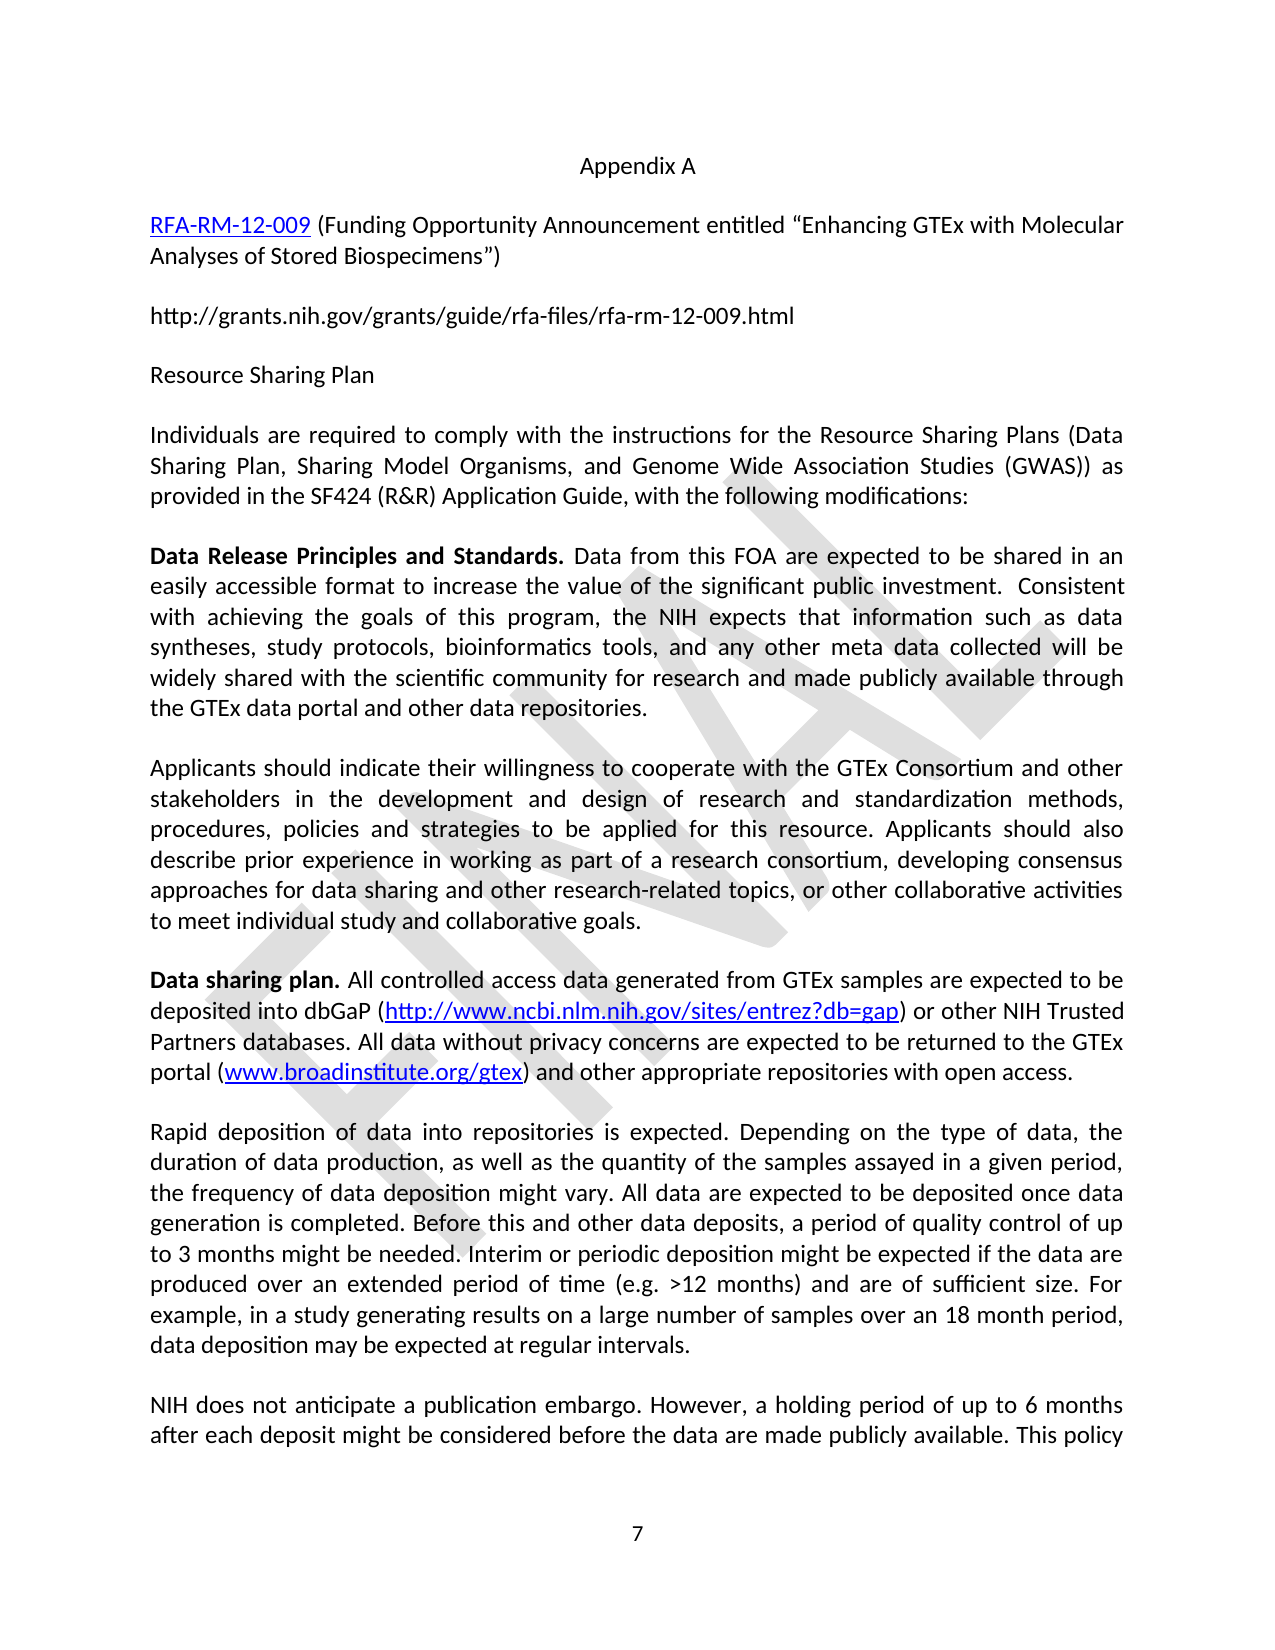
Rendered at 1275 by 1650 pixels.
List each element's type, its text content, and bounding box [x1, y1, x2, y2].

subtitle RFA-RM-12-009 (Funding Opportunity Announcement entitled “Enhancing GTEx with Molecular Analyses of Stored Biospecimens”) [150, 210, 1125, 271]
text Data Release Principles and Standards. Data from this FOA are expected to be shared in an easily accessible format to increase the value of the significant public investment. Consistent with achieving the goals of this program, the NIH expects that information such as data syntheses, study protocols, bioinformatics tools, and any other meta data collected will be widely shared with the scientific community for research and made publicly available through the GTEx data portal and other data repositories. [150, 540, 1125, 723]
text Data sharing plan. All controlled access data generated from GTEx samples are expected to be deposited into dbGaP (http://www.ncbi.nlm.nih.gov/sites/entrez?db=gap) or other NIH Trusted Partners databases. All data without privacy concerns are expected to be returned to the GTEx portal (www.broadinstitute.org/gtex) and other appropriate repositories with open access. [150, 964, 1125, 1087]
text Individuals are required to comply with the instructions for the Resource Sharing Plans (Data Sharing Plan, Sharing Model Organisms, and Genome Wide Association Studies (GWAS)) as provided in the SF424 (R&R) Application Guide, with the following modifications: [150, 419, 1125, 511]
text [150, 1389, 1125, 1450]
text Rapid deposition of data into repositories is expected. Depending on the type of data, the duration of data production, as well as the quantity of the samples assayed in a given period, the frequency of data deposition might vary. All data are expected to be deposited once data generation is completed. Before this and other data deposits, a period of quality control of up to 3 months might be needed. Interim or periodic deposition might be expected if the data are produced over an extended period of time (e.g. >12 months) and are of sufficient size. For example, in a study generating results on a large number of samples over an 18 month period, data deposition may be expected at regular intervals. [150, 1116, 1125, 1360]
subtitle Resource Sharing Plan [150, 359, 1125, 390]
text Appendix A [150, 150, 1125, 181]
subtitle http://grants.nih.gov/grants/guide/rfa-files/rfa-rm-12-009.html [150, 300, 1125, 330]
text Applicants should indicate their willingness to cooperate with the GTEx Consortium and other stakeholders in the development and design of research and standardization methods, procedures, policies and strategies to be applied for this resource. Applicants should also describe prior experience in working as part of a research consortium, developing consensus approaches for data sharing and other research-related topics, or other collaborative activities to meet individual study and collaborative goals. [150, 752, 1125, 935]
